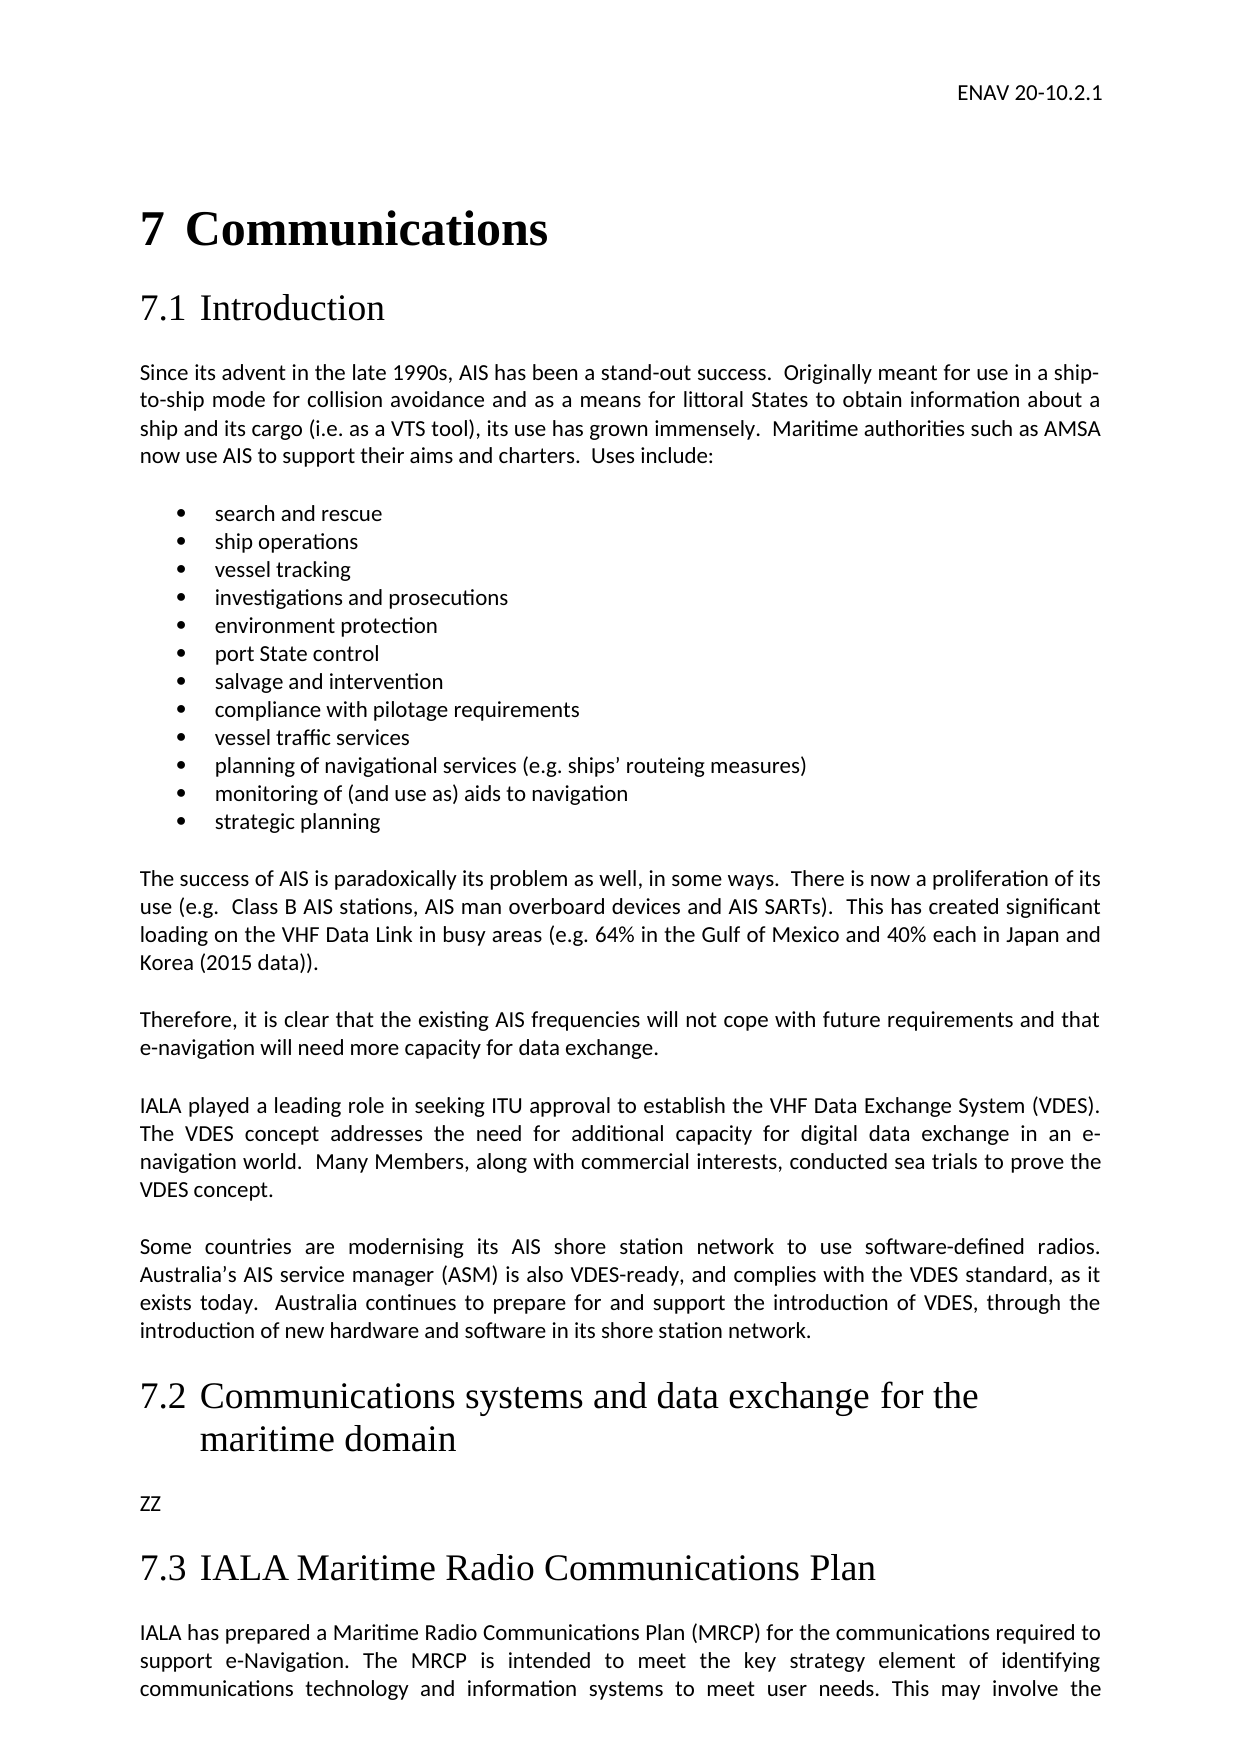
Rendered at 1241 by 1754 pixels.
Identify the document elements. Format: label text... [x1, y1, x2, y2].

text IALA played a leading role in seeking ITU approval to establish the VHF Data Exchange System (VDES). The VDES concept addresses the need for additional capacity for digital data exchange in an e-navigation world. Many Members, along with commercial interests, conducted sea trials to prove the VDES concept. [139, 1091, 1103, 1203]
list port State control [177, 639, 1103, 667]
list environment protection [177, 611, 1103, 639]
text The success of AIS is paradoxically its problem as well, in some ways. There is now a proliferation of its use (e.g. Class B AIS stations, AIS man overboard devices and AIS SARTs). This has created significant loading on the VHF Data Link in busy areas (e.g. 64% in the Gulf of Mexico and 40% each in Japan and Korea (2015 data)). [139, 864, 1103, 976]
list investigations and prosecutions [177, 583, 1103, 611]
list compliance with pilotage requirements [177, 695, 1103, 723]
subtitle Communications systems and data exchange for the maritime domain [139, 1373, 1103, 1459]
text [139, 1618, 1103, 1702]
subtitle Communications [139, 199, 1103, 256]
text Since its advent in the late 1990s, AIS has been a stand-out success. Originally meant for use in a ship-to-ship mode for collision avoidance and as a means for littoral States to obtain information about a ship and its cargo (i.e. as a VTS tool), its use has grown immensely. Maritime authorities such as AMSA now use AIS to support their aims and charters. Uses include: [139, 358, 1103, 470]
text ZZ [139, 1489, 1103, 1517]
list planning of navigational services (e.g. ships’ routeing measures) [177, 751, 1103, 779]
list salvage and intervention [177, 667, 1103, 695]
list monitoring of (and use as) aids to navigation [177, 779, 1103, 807]
list ship operations [177, 527, 1103, 555]
list search and rescue [177, 499, 1103, 527]
list strategic planning [177, 807, 1103, 835]
text Therefore, it is clear that the existing AIS frequencies will not cope with future requirements and that e-navigation will need more capacity for data exchange. [139, 1006, 1103, 1062]
list vessel traffic services [177, 723, 1103, 751]
text Some countries are modernising its AIS shore station network to use software-defined radios. Australia’s AIS service manager (ASM) is also VDES-ready, and complies with the VDES standard, as it exists today. Australia continues to prepare for and support the introduction of VDES, through the introduction of new hardware and software in its shore station network. [139, 1232, 1103, 1344]
subtitle IALA Maritime Radio Communications Plan [139, 1546, 1103, 1589]
list vessel tracking [177, 555, 1103, 583]
subtitle Introduction [139, 285, 1103, 328]
